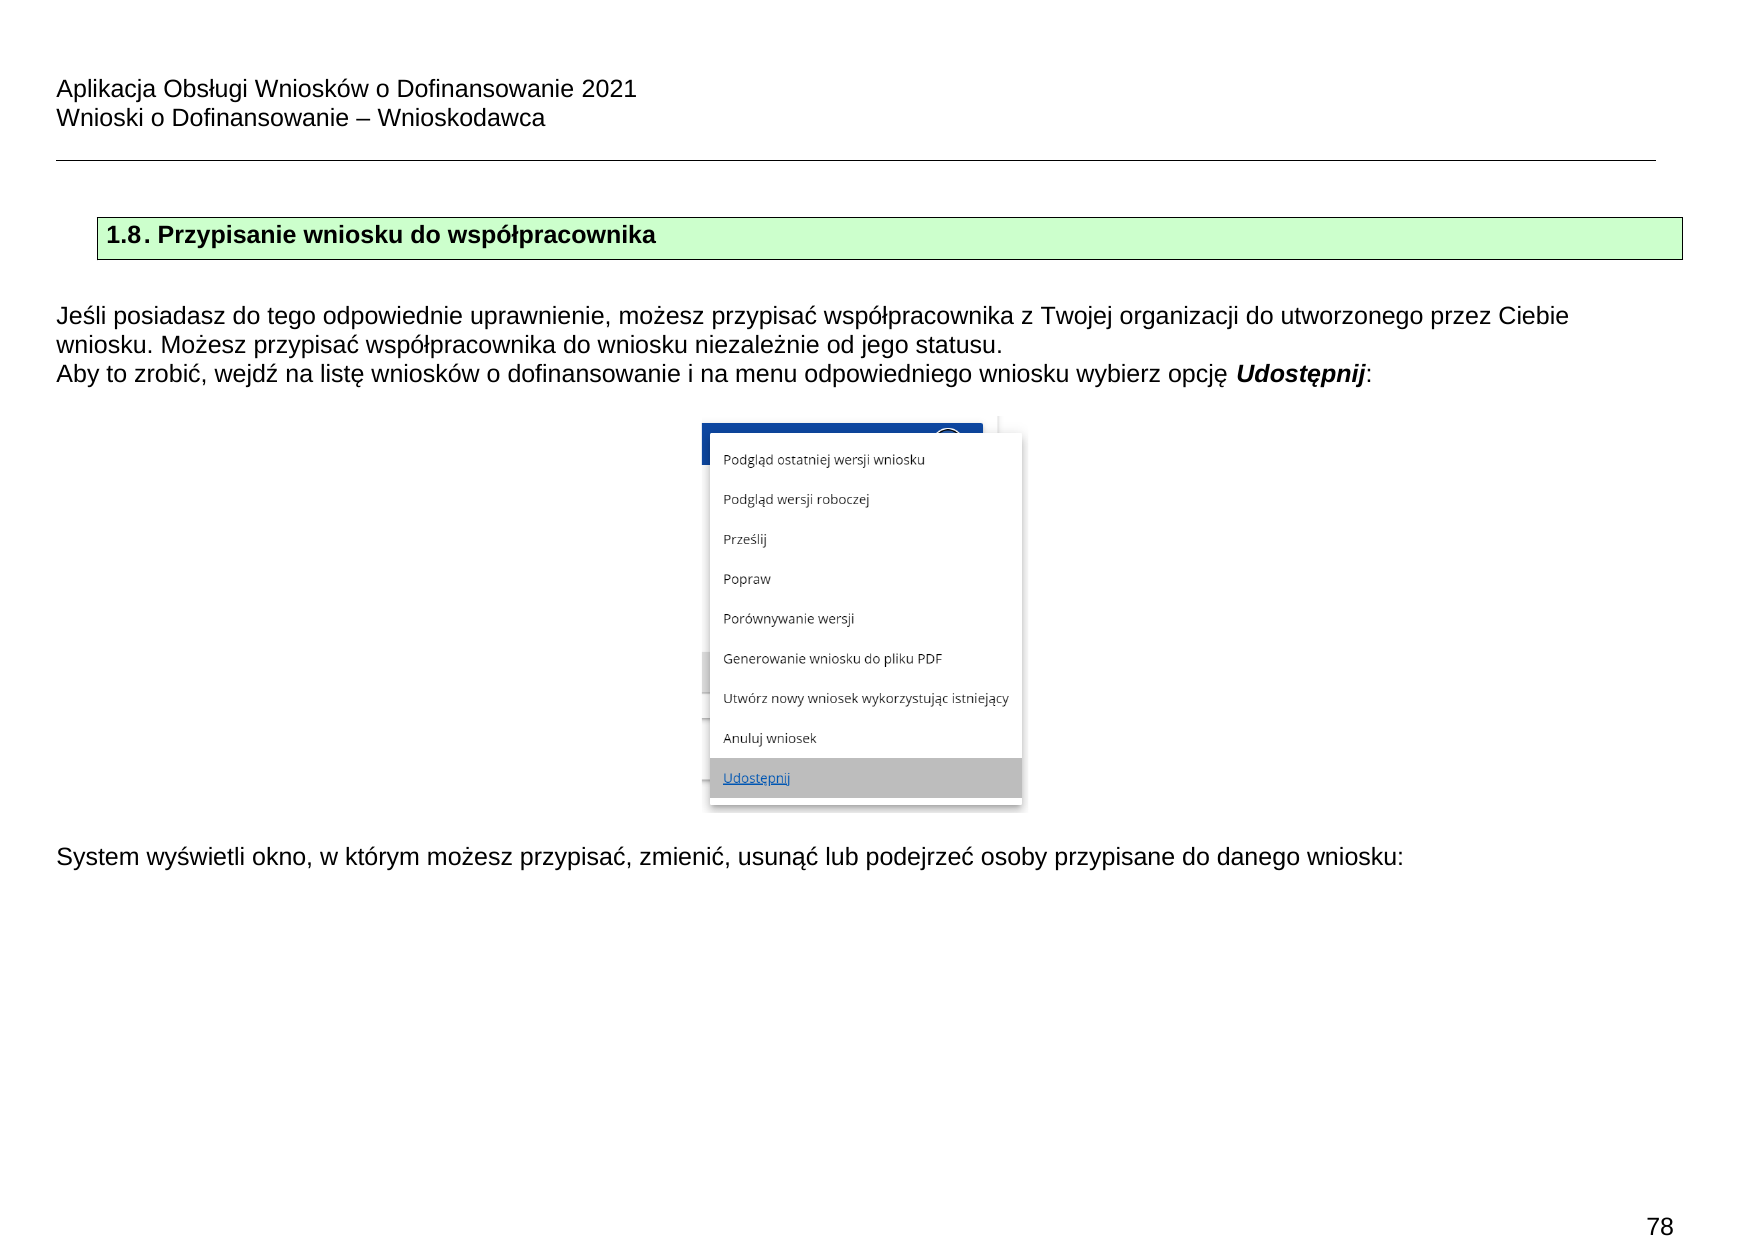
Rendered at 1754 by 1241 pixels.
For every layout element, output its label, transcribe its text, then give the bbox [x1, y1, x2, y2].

text System wyświetli okno, w którym możesz przypisać, zmienić, usunąć lub podejrzeć osoby przypisane do danego wniosku: [56, 842, 1674, 870]
subtitle . Przypisanie wniosku do współpracownika [98, 218, 1682, 259]
picture [701, 416, 1029, 813]
text Aby to zrobić, wejdź na listę wniosków o dofinansowanie i na menu odpowiedniego wniosku wybierz opcję Udostępnij: [56, 358, 1674, 387]
text Jeśli posiadasz do tego odpowiednie uprawnienie, możesz przypisać współpracownika z Twojej organizacji do utworzonego przez Ciebie wniosku. Możesz przypisać współpracownika do wniosku niezależnie od jego statusu. [56, 301, 1674, 358]
